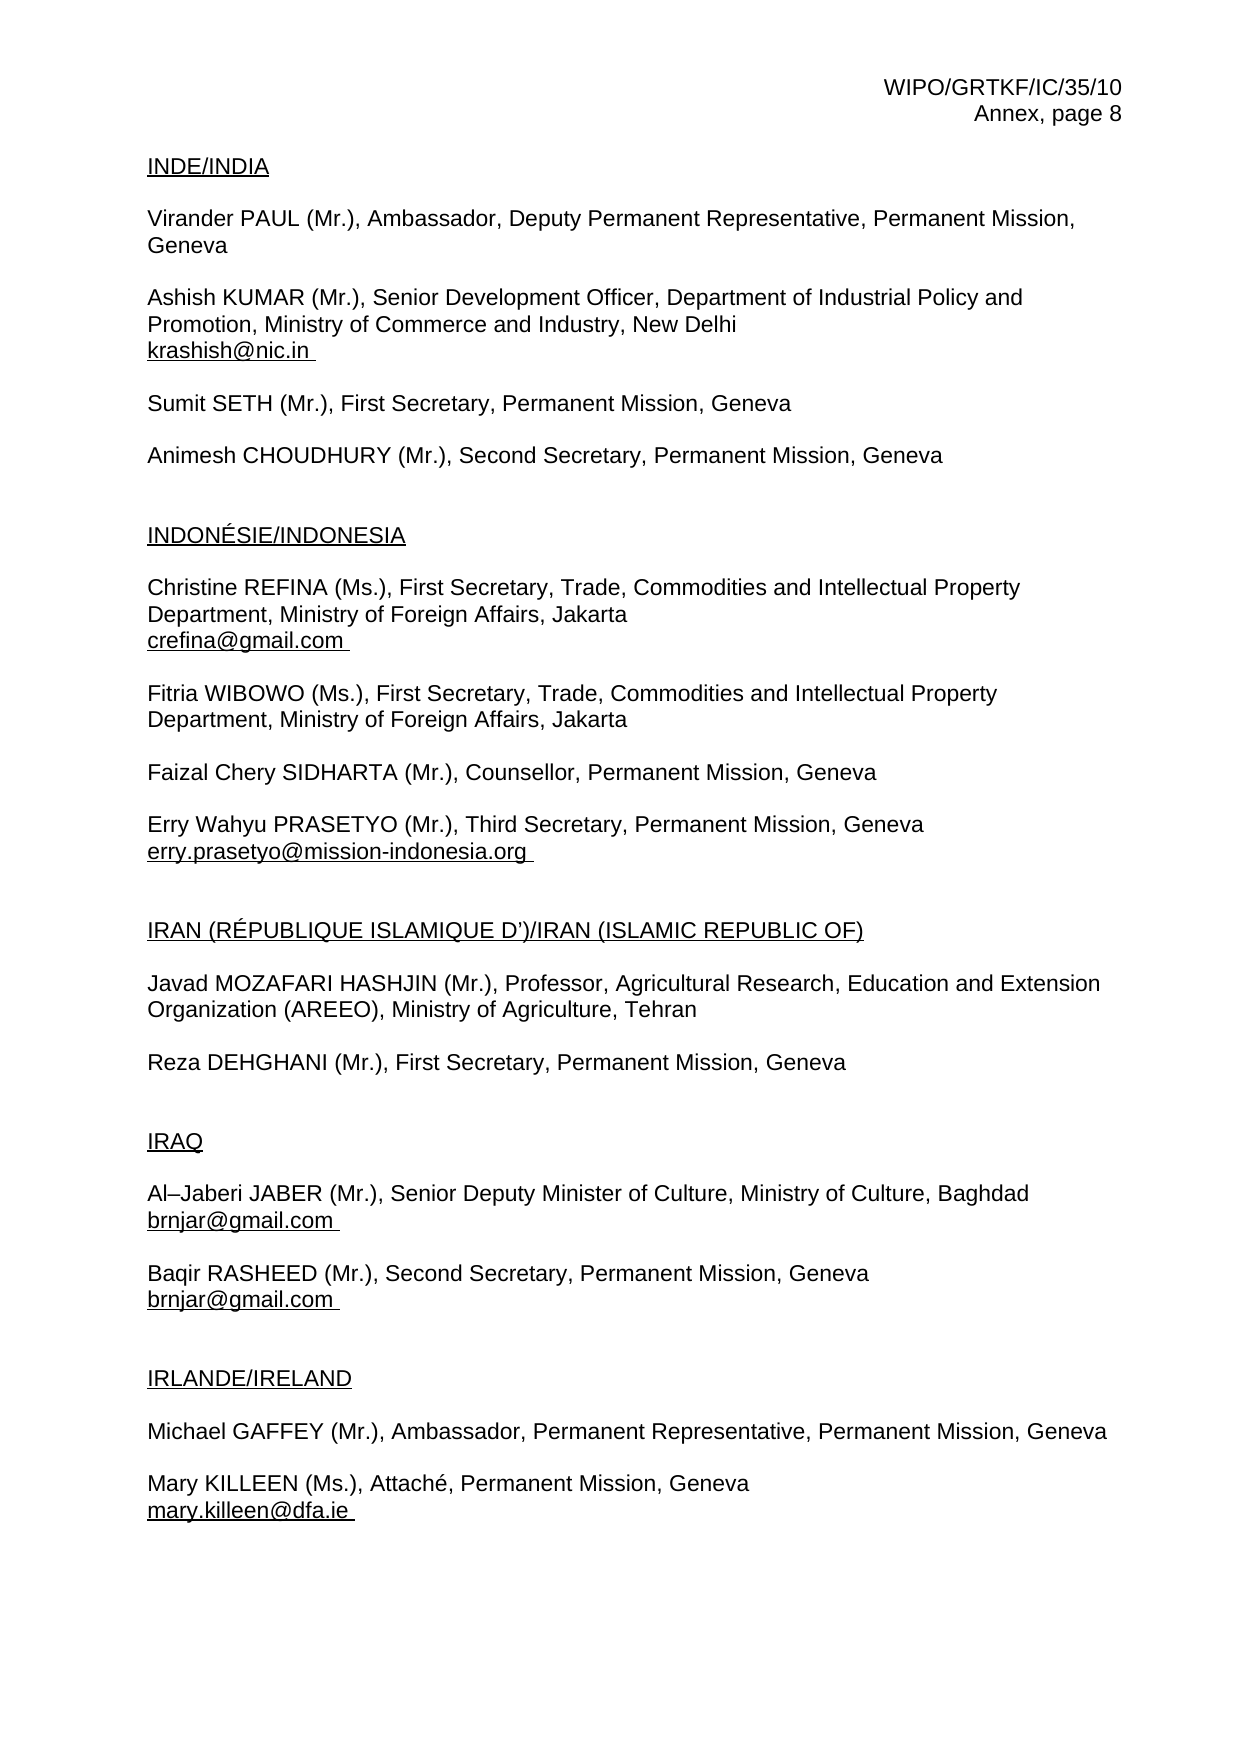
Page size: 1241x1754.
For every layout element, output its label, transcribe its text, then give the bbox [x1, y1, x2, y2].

text krashish@nic.in [147, 337, 1122, 363]
text Mary KILLEEN (Ms.), Attaché, Permanent Mission, Geneva [147, 1470, 1122, 1497]
text brnjar@gmail.com [147, 1207, 1122, 1233]
text Christine REFINA (Ms.), First Secretary, Trade, Commodities and Intellectual Property Department, Ministry of Foreign Affairs, Jakarta [147, 574, 1122, 627]
text IRAN (RÉPUBLIQUE ISLAMIQUE D’)/IRAN (ISLAMIC REPUBLIC OF) [147, 917, 1122, 943]
text IRAQ [147, 1128, 1122, 1154]
text Animesh CHOUDHURY (Mr.), Second Secretary, Permanent Mission, Geneva [147, 442, 1122, 469]
text Reza DEHGHANI (Mr.), First Secretary, Permanent Mission, Geneva [147, 1049, 1122, 1075]
text crefina@gmail.com [147, 627, 1122, 653]
text Fitria WIBOWO (Ms.), First Secretary, Trade, Commodities and Intellectual Property Department, Ministry of Foreign Affairs, Jakarta [147, 680, 1122, 732]
text IRLANDE/IRELAND [147, 1365, 1122, 1391]
text erry.prasetyo@mission-indonesia.org [147, 838, 1122, 864]
text Sumit SETH (Mr.), First Secretary, Permanent Mission, Geneva [147, 390, 1122, 416]
text brnjar@gmail.com [147, 1286, 1122, 1312]
text mary.killeen@dfa.ie [147, 1497, 1122, 1523]
text Erry Wahyu PRASETYO (Mr.), Third Secretary, Permanent Mission, Geneva [147, 811, 1122, 838]
text Virander PAUL (Mr.), Ambassador, Deputy Permanent Representative, Permanent Mission, Geneva [147, 205, 1122, 258]
text Ashish KUMAR (Mr.), Senior Development Officer, Department of Industrial Policy and Promotion, Ministry of Commerce and Industry, New Delhi [147, 284, 1122, 337]
text Michael GAFFEY (Mr.), Ambassador, Permanent Representative, Permanent Mission, Geneva [147, 1418, 1122, 1444]
text Faizal Chery SIDHARTA (Mr.), Counsellor, Permanent Mission, Geneva [147, 759, 1122, 785]
text INDONÉSIE/INDONESIA [147, 522, 1122, 548]
text Al–Jaberi JABER (Mr.), Senior Deputy Minister of Culture, Ministry of Culture, Baghdad [147, 1180, 1122, 1207]
text INDE/INDIA [147, 153, 1122, 179]
text Javad MOZAFARI HASHJIN (Mr.), Professor, Agricultural Research, Education and Extension Organization (AREEO), Ministry of Agriculture, Tehran [147, 969, 1122, 1022]
text Baqir RASHEED (Mr.), Second Secretary, Permanent Mission, Geneva [147, 1259, 1122, 1286]
